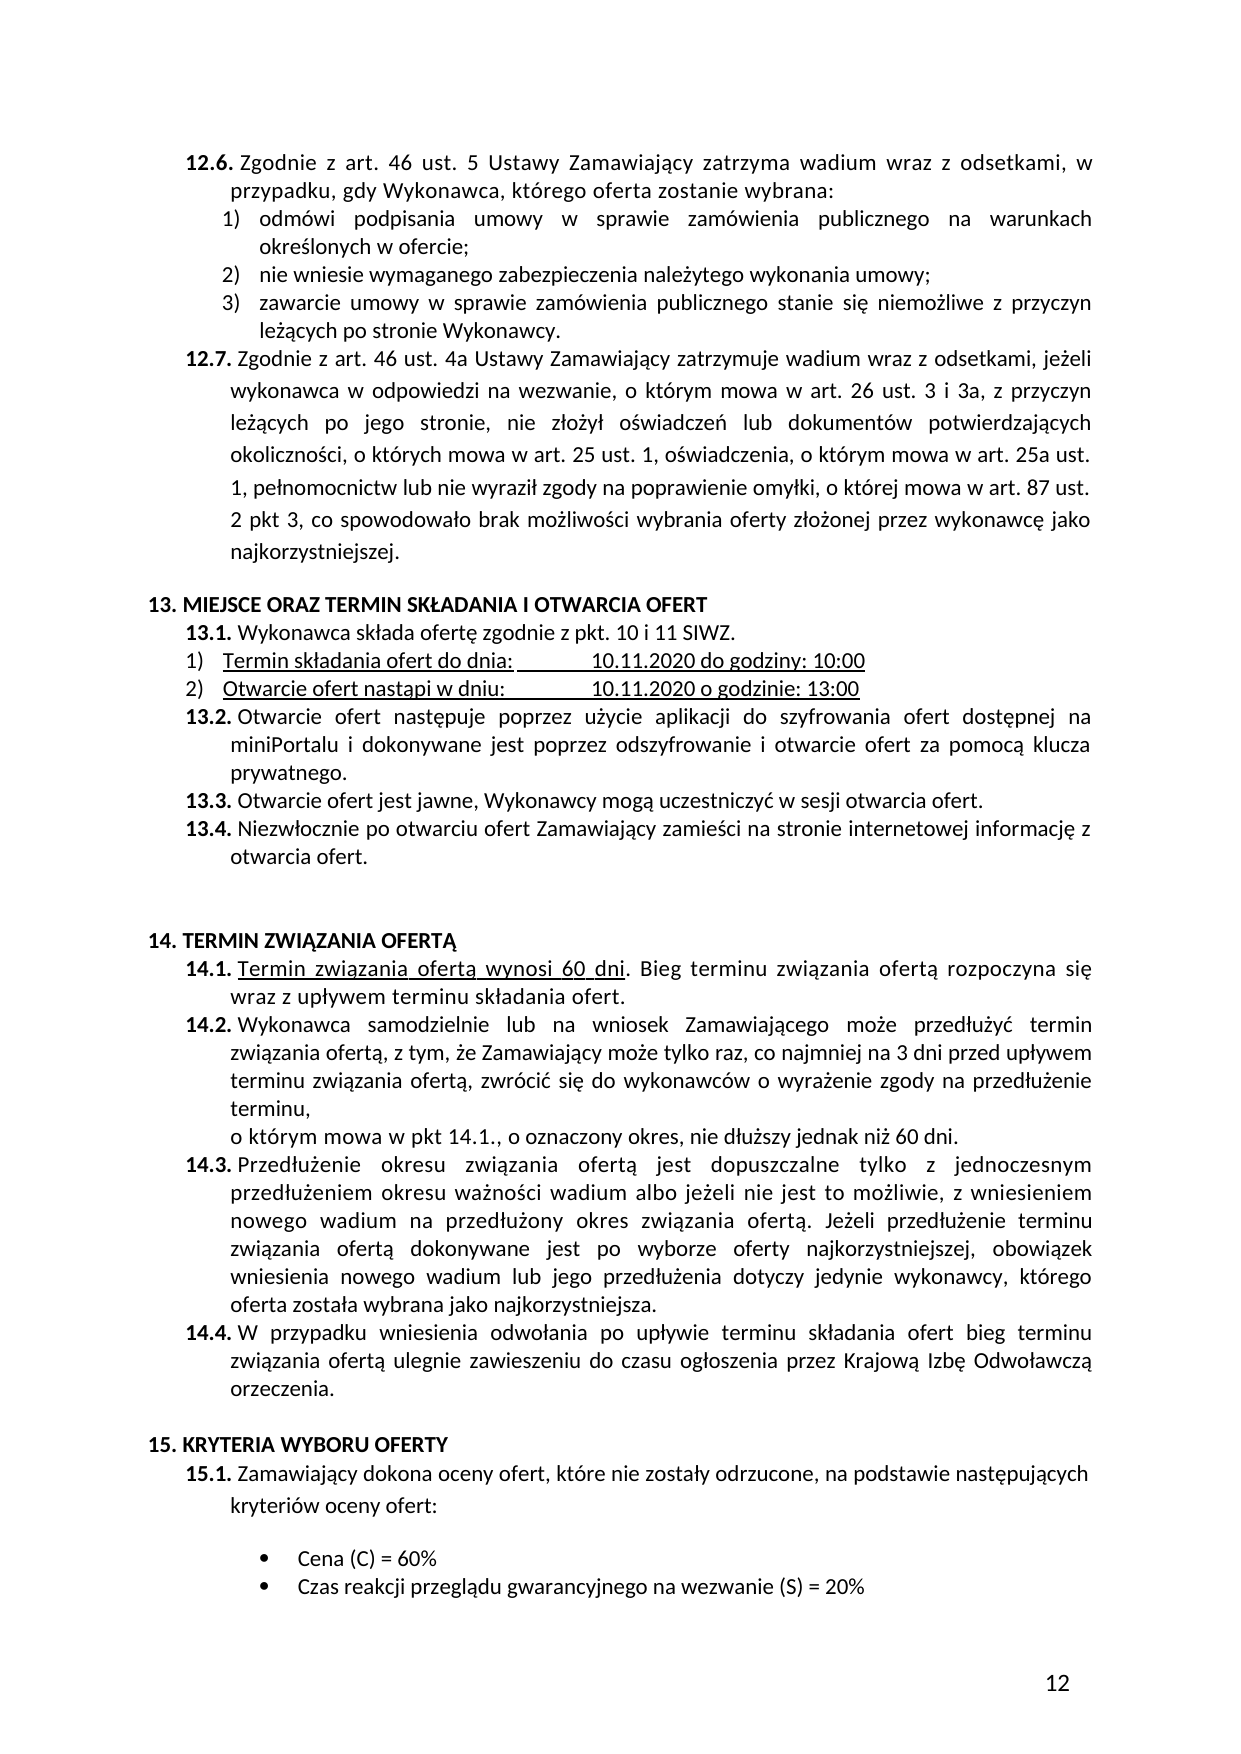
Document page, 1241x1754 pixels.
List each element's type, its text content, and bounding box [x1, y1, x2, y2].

list W przypadku wniesienia odwołania po upływie terminu składania ofert bieg terminu związania ofertą ulegnie zawieszeniu do czasu ogłoszenia przez Krajową Izbę Odwoławczą orzeczenia. [185, 1318, 1092, 1403]
list TERMIN ZWIĄZANIA OFERTĄ [148, 926, 1092, 954]
list odmówi podpisania umowy w sprawie zamówienia publicznego na warunkach określonych w ofercie; [222, 204, 1092, 260]
list Zamawiający dokona oceny ofert, które nie zostały odrzucone, na podstawie następujących kryteriów oceny ofert: [185, 1459, 1090, 1519]
list Zgodnie z art. 46 ust. 4a Ustawy Zamawiający zatrzymuje wadium wraz z odsetkami, jeżeli wykonawca w odpowiedzi na wezwanie, o którym mowa w art. 26 ust. 3 i 3a, z przyczyn leżących po jego stronie, nie złożył oświadczeń lub dokumentów potwierdzających okoliczności, o których mowa w art. 25 ust. 1, oświadczenia, o którym mowa w art. 25a ust. 1, pełnomocnictw lub nie wyraził zgody na poprawienie omyłki, o której mowa w art. 87 ust. 2 pkt 3, co spowodowało brak możliwości wybrania oferty złożonej przez wykonawcę jako najkorzystniejszej. [185, 344, 1092, 565]
list Niezwłocznie po otwarciu ofert Zamawiający zamieści na stronie internetowej informację z otwarcia ofert. [185, 814, 1092, 870]
list Zgodnie z art. 46 ust. 5 Ustawy Zamawiający zatrzyma wadium wraz z odsetkami, w przypadku, gdy Wykonawca, którego oferta zostanie wybrana: [185, 148, 1092, 204]
list nie wniesie wymaganego zabezpieczenia należytego wykonania umowy; [222, 260, 1092, 288]
list Otwarcie ofert nastąpi w dniu: 10.11.2020 o godzinie: 13:00 [185, 674, 1092, 702]
list Otwarcie ofert jest jawne, Wykonawcy mogą uczestniczyć w sesji otwarcia ofert. [185, 786, 1092, 814]
list Czas reakcji przeglądu gwarancyjnego na wezwanie (S) = 20% [260, 1572, 1092, 1600]
list Wykonawca samodzielnie lub na wniosek Zamawiającego może przedłużyć termin związania ofertą, z tym, że Zamawiający może tylko raz, co najmniej na 3 dni przed upływem terminu związania ofertą, zwrócić się do wykonawców o wyrażenie zgody na przedłużenie terminu, o którym mowa w pkt 14.1., o oznaczony okres, nie dłuższy jednak niż 60 dni. [185, 1010, 1092, 1150]
list Wykonawca składa ofertę zgodnie z pkt. 10 i 11 SIWZ. [185, 618, 1092, 646]
list KRYTERIA WYBORU OFERTY [148, 1431, 1092, 1459]
list zawarcie umowy w sprawie zamówienia publicznego stanie się niemożliwe z przyczyn leżących po stronie Wykonawcy. [222, 288, 1092, 344]
list MIEJSCE ORAZ TERMIN SKŁADANIA I OTWARCIA OFERT [148, 590, 1092, 618]
list Termin związania ofertą wynosi 60 dni. Bieg terminu związania ofertą rozpoczyna się wraz z upływem terminu składania ofert. [185, 954, 1092, 1010]
list Otwarcie ofert następuje poprzez użycie aplikacji do szyfrowania ofert dostępnej na miniPortalu i dokonywane jest poprzez odszyfrowanie i otwarcie ofert za pomocą klucza prywatnego. [185, 702, 1092, 786]
list Termin składania ofert do dnia: 10.11.2020 do godziny: 10:00 [185, 646, 1092, 674]
list Cena (C) = 60% [260, 1544, 1092, 1572]
list Przedłużenie okresu związania ofertą jest dopuszczalne tylko z jednoczesnym przedłużeniem okresu ważności wadium albo jeżeli nie jest to możliwie, z wniesieniem nowego wadium na przedłużony okres związania ofertą. Jeżeli przedłużenie terminu związania ofertą dokonywane jest po wyborze oferty najkorzystniejszej, obowiązek wniesienia nowego wadium lub jego przedłużenia dotyczy jedynie wykonawcy, którego oferta została wybrana jako najkorzystniejsza. [185, 1150, 1092, 1318]
